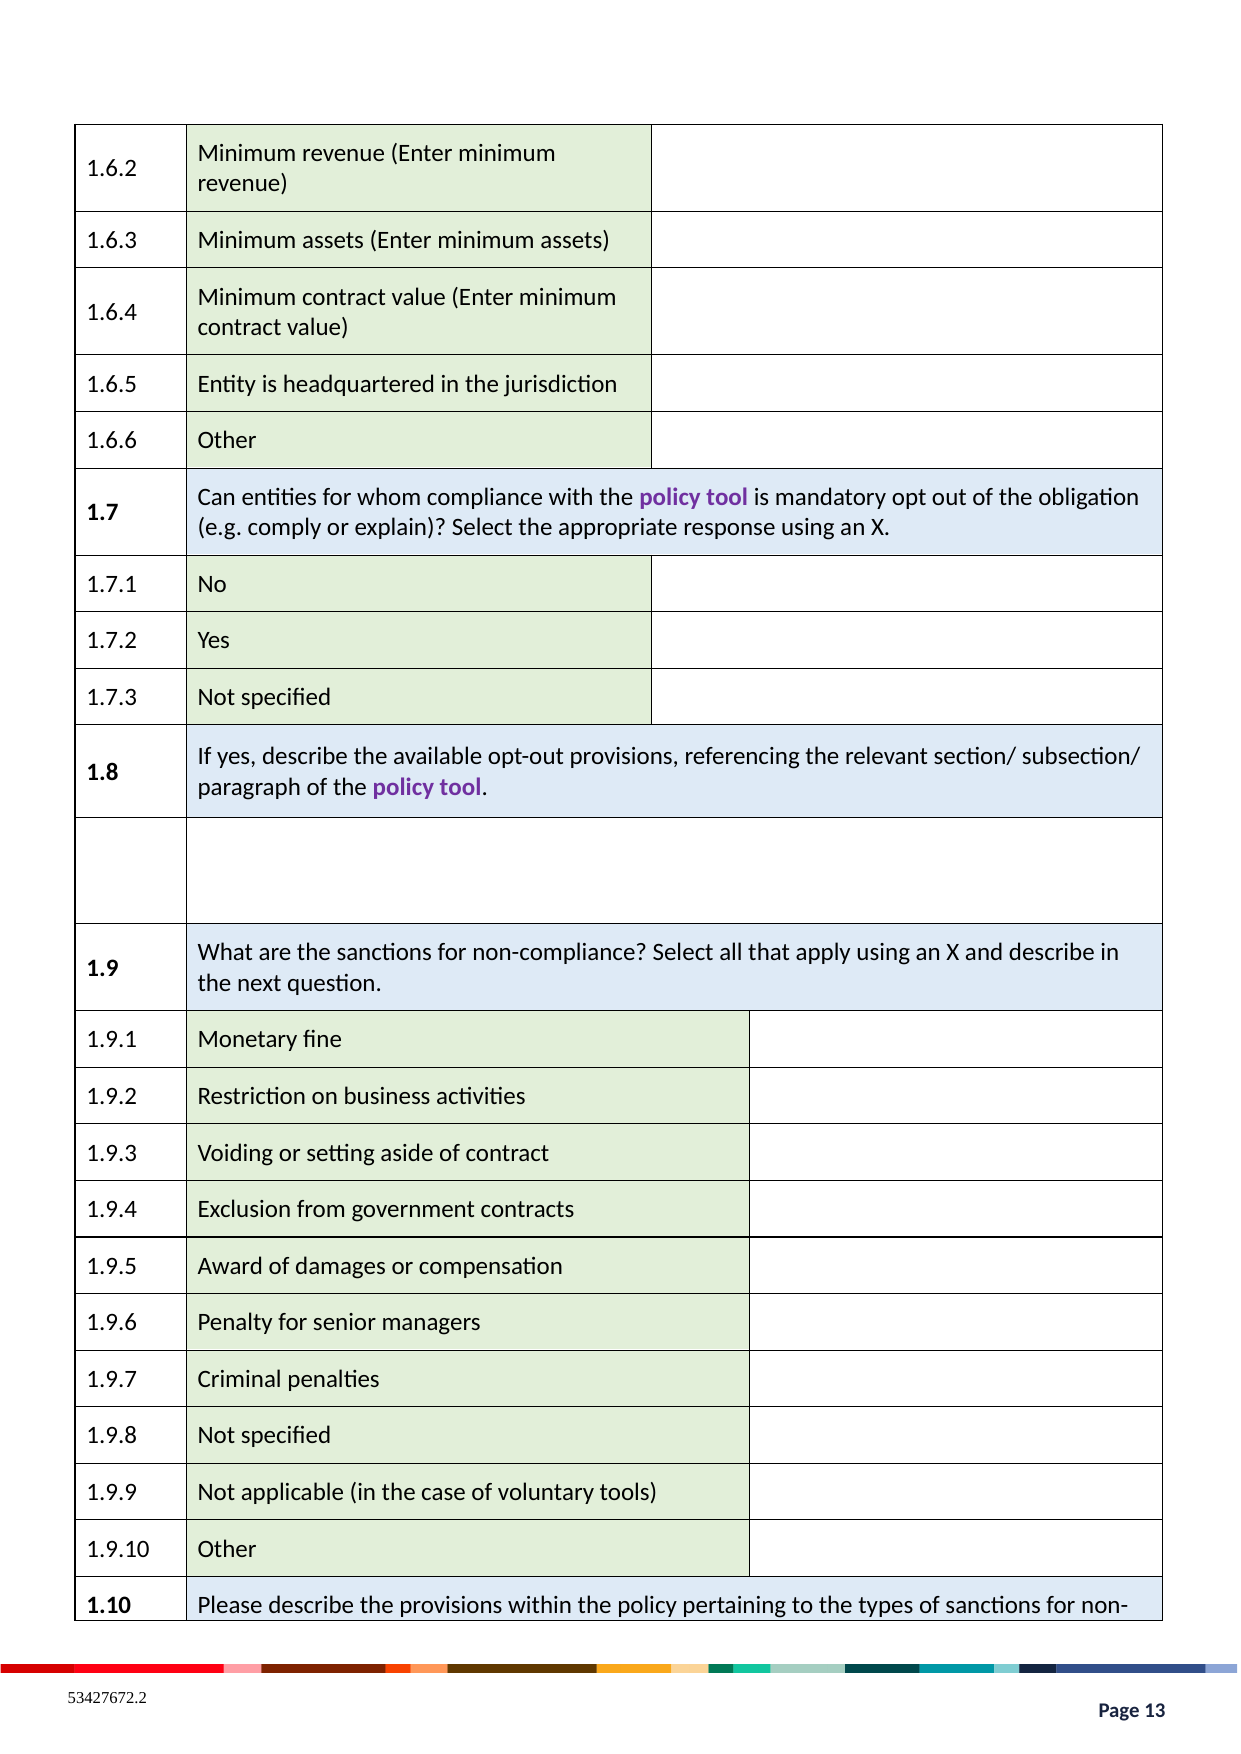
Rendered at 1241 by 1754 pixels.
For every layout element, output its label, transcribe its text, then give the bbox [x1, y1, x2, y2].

table_cell 1.8 [76, 725, 186, 817]
table_cell [76, 818, 186, 923]
table_cell Not applicable (in the case of voluntary tools) [187, 1464, 749, 1519]
table_cell 1.7.1 [76, 556, 186, 611]
table_cell [187, 818, 1162, 923]
table_cell Entity is headquartered in the jurisdiction [187, 355, 651, 411]
table_cell [652, 268, 1162, 354]
table_cell If yes, describe the available opt-out provisions, referencing the relevant section/ subsection/ paragraph of the policy tool. [187, 725, 1162, 817]
table_cell 1.9.7 [76, 1351, 186, 1406]
table_cell 1.9.2 [76, 1068, 186, 1123]
table_cell 1.9.10 [76, 1520, 186, 1576]
table_cell 1.7.3 [76, 669, 186, 724]
table_cell Minimum contract value (Enter minimum contract value) [187, 268, 651, 354]
table_cell Monetary fine [187, 1011, 749, 1067]
table_cell 1.7 [76, 469, 186, 554]
table_cell [652, 355, 1162, 411]
table_cell [750, 1464, 1162, 1519]
table_cell No [187, 556, 651, 611]
table_cell 1.9.1 [76, 1011, 186, 1067]
table_cell [652, 669, 1162, 724]
picture [0, 1664, 1236, 1673]
table_cell 1.9.3 [76, 1124, 186, 1180]
table_cell Minimum assets (Enter minimum assets) [187, 212, 651, 267]
table_cell [750, 1238, 1162, 1293]
table_cell 1.9.9 [76, 1464, 186, 1519]
table_cell 1.9.8 [76, 1407, 186, 1463]
table_cell Penalty for senior managers [187, 1294, 749, 1349]
table_cell 1.6.4 [76, 268, 186, 354]
table_cell 1.6.2 [76, 125, 186, 211]
table_cell 1.6.6 [76, 412, 186, 467]
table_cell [187, 1577, 1162, 1620]
table_cell Can entities for whom compliance with the policy tool is mandatory opt out of the obligation (e.g. comply or explain)? Select the appropriate response using an X. [187, 469, 1162, 554]
table_cell 1.10 [76, 1577, 186, 1620]
table_cell [652, 612, 1162, 668]
table_cell 1.6.5 [76, 355, 186, 411]
table_cell 1.9.5 [76, 1238, 186, 1293]
table_cell [750, 1124, 1162, 1180]
table_cell Award of damages or compensation [187, 1238, 749, 1293]
table_cell [750, 1068, 1162, 1123]
table_cell 1.6.3 [76, 212, 186, 267]
table_cell [750, 1351, 1162, 1406]
table_cell 1.7.2 [76, 612, 186, 668]
table_cell 1.9 [76, 924, 186, 1010]
table_cell Minimum revenue (Enter minimum revenue) [187, 125, 651, 211]
table_cell [750, 1011, 1162, 1067]
table_cell [652, 212, 1162, 267]
table_cell 1.9.6 [76, 1294, 186, 1349]
table_cell [652, 412, 1162, 467]
table_cell [652, 125, 1162, 211]
table_cell Voiding or setting aside of contract [187, 1124, 749, 1180]
table_cell Criminal penalties [187, 1351, 749, 1406]
table_cell [750, 1294, 1162, 1349]
table_cell Other [187, 1520, 749, 1576]
table_cell [750, 1407, 1162, 1463]
table_cell Yes [187, 612, 651, 668]
table_cell Not specified [187, 1407, 749, 1463]
table_cell [652, 556, 1162, 611]
table_cell 1.9.4 [76, 1181, 186, 1236]
table_cell What are the sanctions for non-compliance? Select all that apply using an X and describe in the next question. [187, 924, 1162, 1010]
table_cell [750, 1181, 1162, 1236]
table_cell Exclusion from government contracts [187, 1181, 749, 1236]
table_cell Restriction on business activities [187, 1068, 749, 1123]
table_cell Not specified [187, 669, 651, 724]
table_cell [750, 1520, 1162, 1576]
table_cell Other [187, 412, 651, 467]
